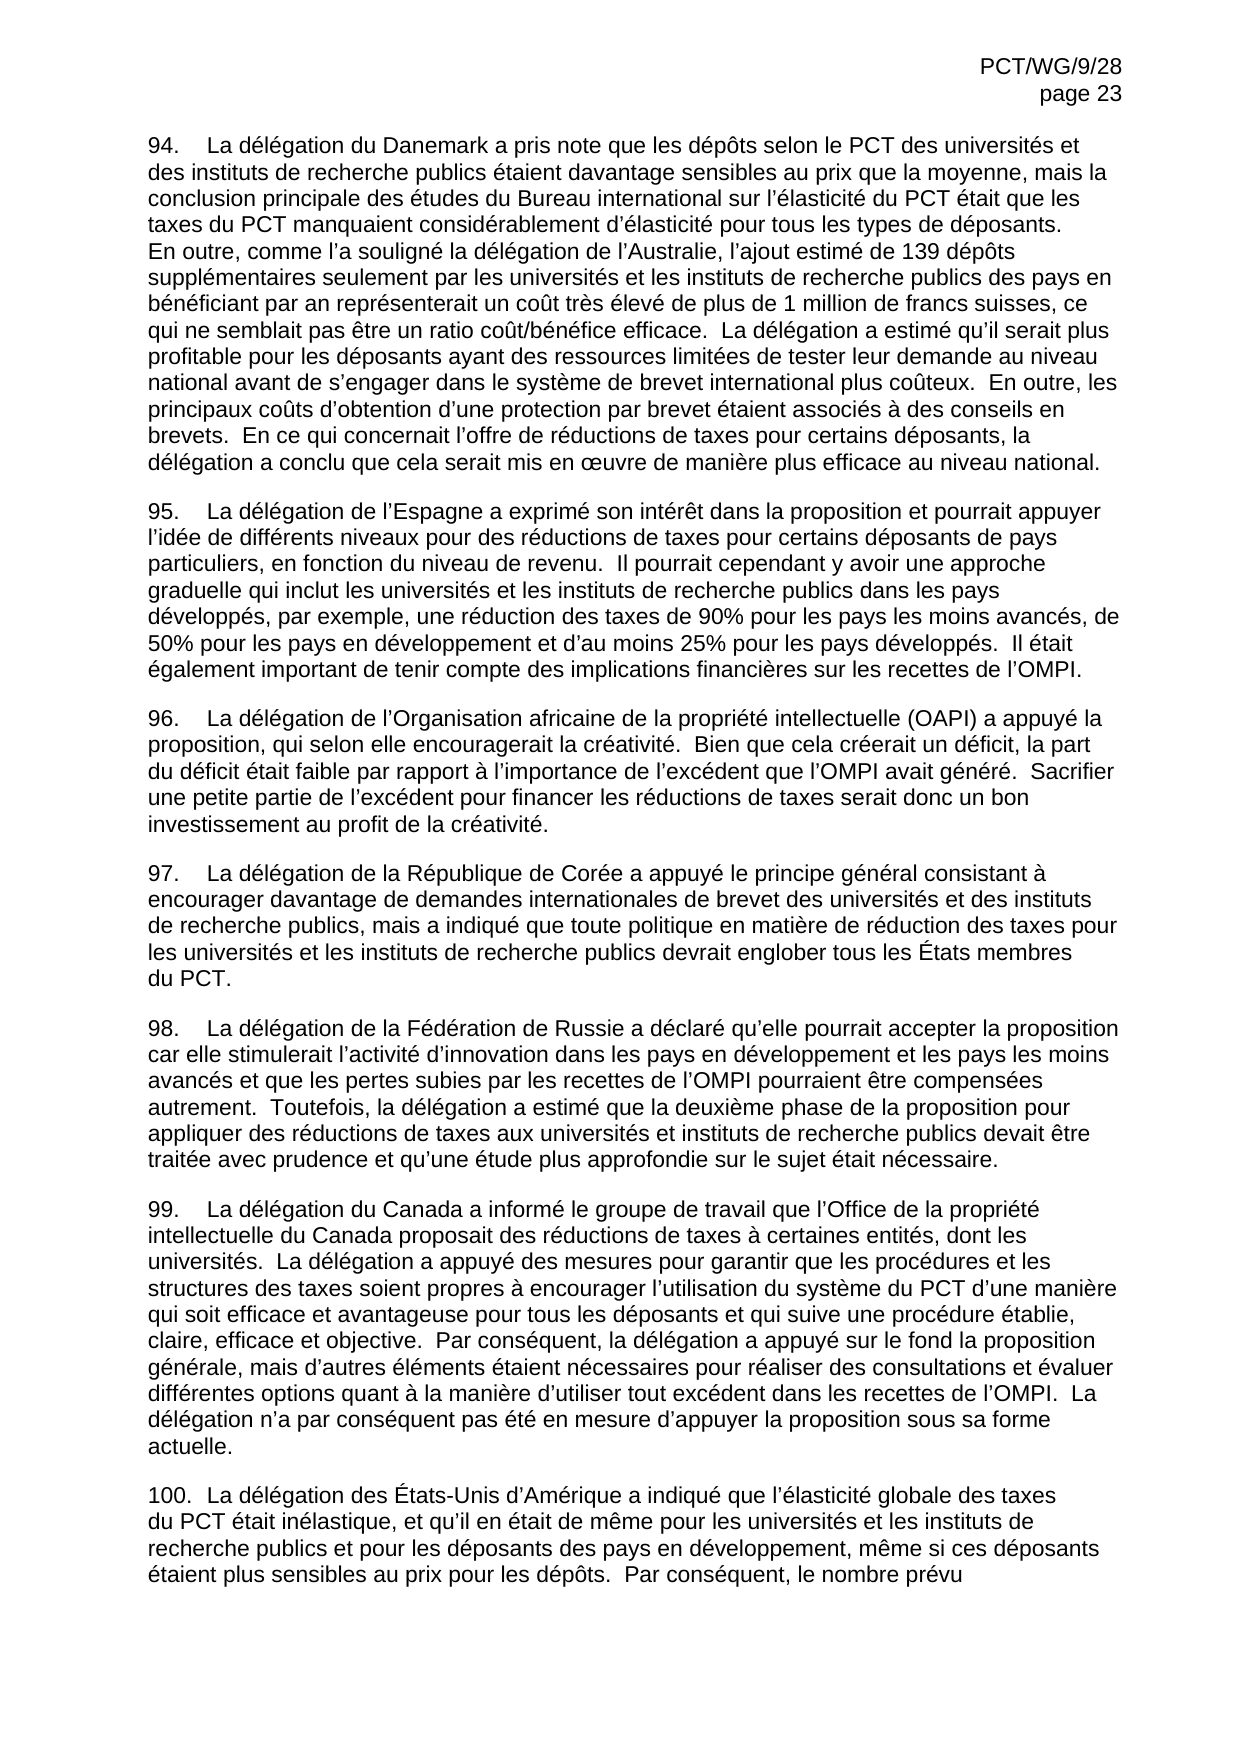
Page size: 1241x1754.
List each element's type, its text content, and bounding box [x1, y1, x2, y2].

text La délégation de l’Organisation africaine de la propriété intellectuelle (OAPI) a appuyé la proposition, qui selon elle encouragerait la créativité. Bien que cela créerait un déficit, la part du déficit était faible par rapport à l’importance de l’excédent que l’OMPI avait généré. Sacrifier une petite partie de l’excédent pour financer les réductions de taxes serait donc un bon investissement au profit de la créativité. [148, 705, 1122, 837]
text La délégation de la Fédération de Russie a déclaré qu’elle pourrait accepter la proposition car elle stimulerait l’activité d’innovation dans les pays en développement et les pays les moins avancés et que les pertes subies par les recettes de l’OMPI pourraient être compensées autrement. Toutefois, la délégation a estimé que la deuxième phase de la proposition pour appliquer des réductions de taxes aux universités et instituts de recherche publics devait être traitée avec prudence et qu’une étude plus approfondie sur le sujet était nécessaire. [148, 1014, 1122, 1173]
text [148, 1482, 1122, 1587]
text La délégation de la République de Corée a appuyé le principe général consistant à encourager davantage de demandes internationales de brevet des universités et des instituts de recherche publics, mais a indiqué que toute politique en matière de réduction des taxes pour les universités et les instituts de recherche publics devrait englober tous les États membres du PCT. [148, 860, 1122, 992]
text La délégation du Canada a informé le groupe de travail que l’Office de la propriété intellectuelle du Canada proposait des réductions de taxes à certaines entités, dont les universités. La délégation a appuyé des mesures pour garantir que les procédures et les structures des taxes soient propres à encourager l’utilisation du système du PCT d’une manière qui soit efficace et avantageuse pour tous les déposants et qui suive une procédure établie, claire, efficace et objective. Par conséquent, la délégation a appuyé sur le fond la proposition générale, mais d’autres éléments étaient nécessaires pour réaliser des consultations et évaluer différentes options quant à la manière d’utiliser tout excédent dans les recettes de l’OMPI. La délégation n’a par conséquent pas été en mesure d’appuyer la proposition sous sa forme actuelle. [148, 1196, 1122, 1459]
text La délégation du Danemark a pris note que les dépôts selon le PCT des universités et des instituts de recherche publics étaient davantage sensibles au prix que la moyenne, mais la conclusion principale des études du Bureau international sur l’élasticité du PCT était que les taxes du PCT manquaient considérablement d’élasticité pour tous les types de déposants. En outre, comme l’a souligné la délégation de l’Australie, l’ajout estimé de 139 dépôts supplémentaires seulement par les universités et les instituts de recherche publics des pays en bénéficiant par an représenterait un coût très élevé de plus de 1 million de francs suisses, ce qui ne semblait pas être un ratio coût/bénéfice efficace. La délégation a estimé qu’il serait plus profitable pour les déposants ayant des ressources limitées de tester leur demande au niveau national avant de s’engager dans le système de brevet international plus coûteux. En outre, les principaux coûts d’obtention d’une protection par brevet étaient associés à des conseils en brevets. En ce qui concernait l’offre de réductions de taxes pour certains déposants, la délégation a conclu que cela serait mis en œuvre de manière plus efficace au niveau national. [148, 132, 1122, 475]
text La délégation de l’Espagne a exprimé son intérêt dans la proposition et pourrait appuyer l’idée de différents niveaux pour des réductions de taxes pour certains déposants de pays particuliers, en fonction du niveau de revenu. Il pourrait cependant y avoir une approche graduelle qui inclut les universités et les instituts de recherche publics dans les pays développés, par exemple, une réduction des taxes de 90% pour les pays les moins avancés, de 50% pour les pays en développement et d’au moins 25% pour les pays développés. Il était également important de tenir compte des implications financières sur les recettes de l’OMPI. [148, 498, 1122, 682]
